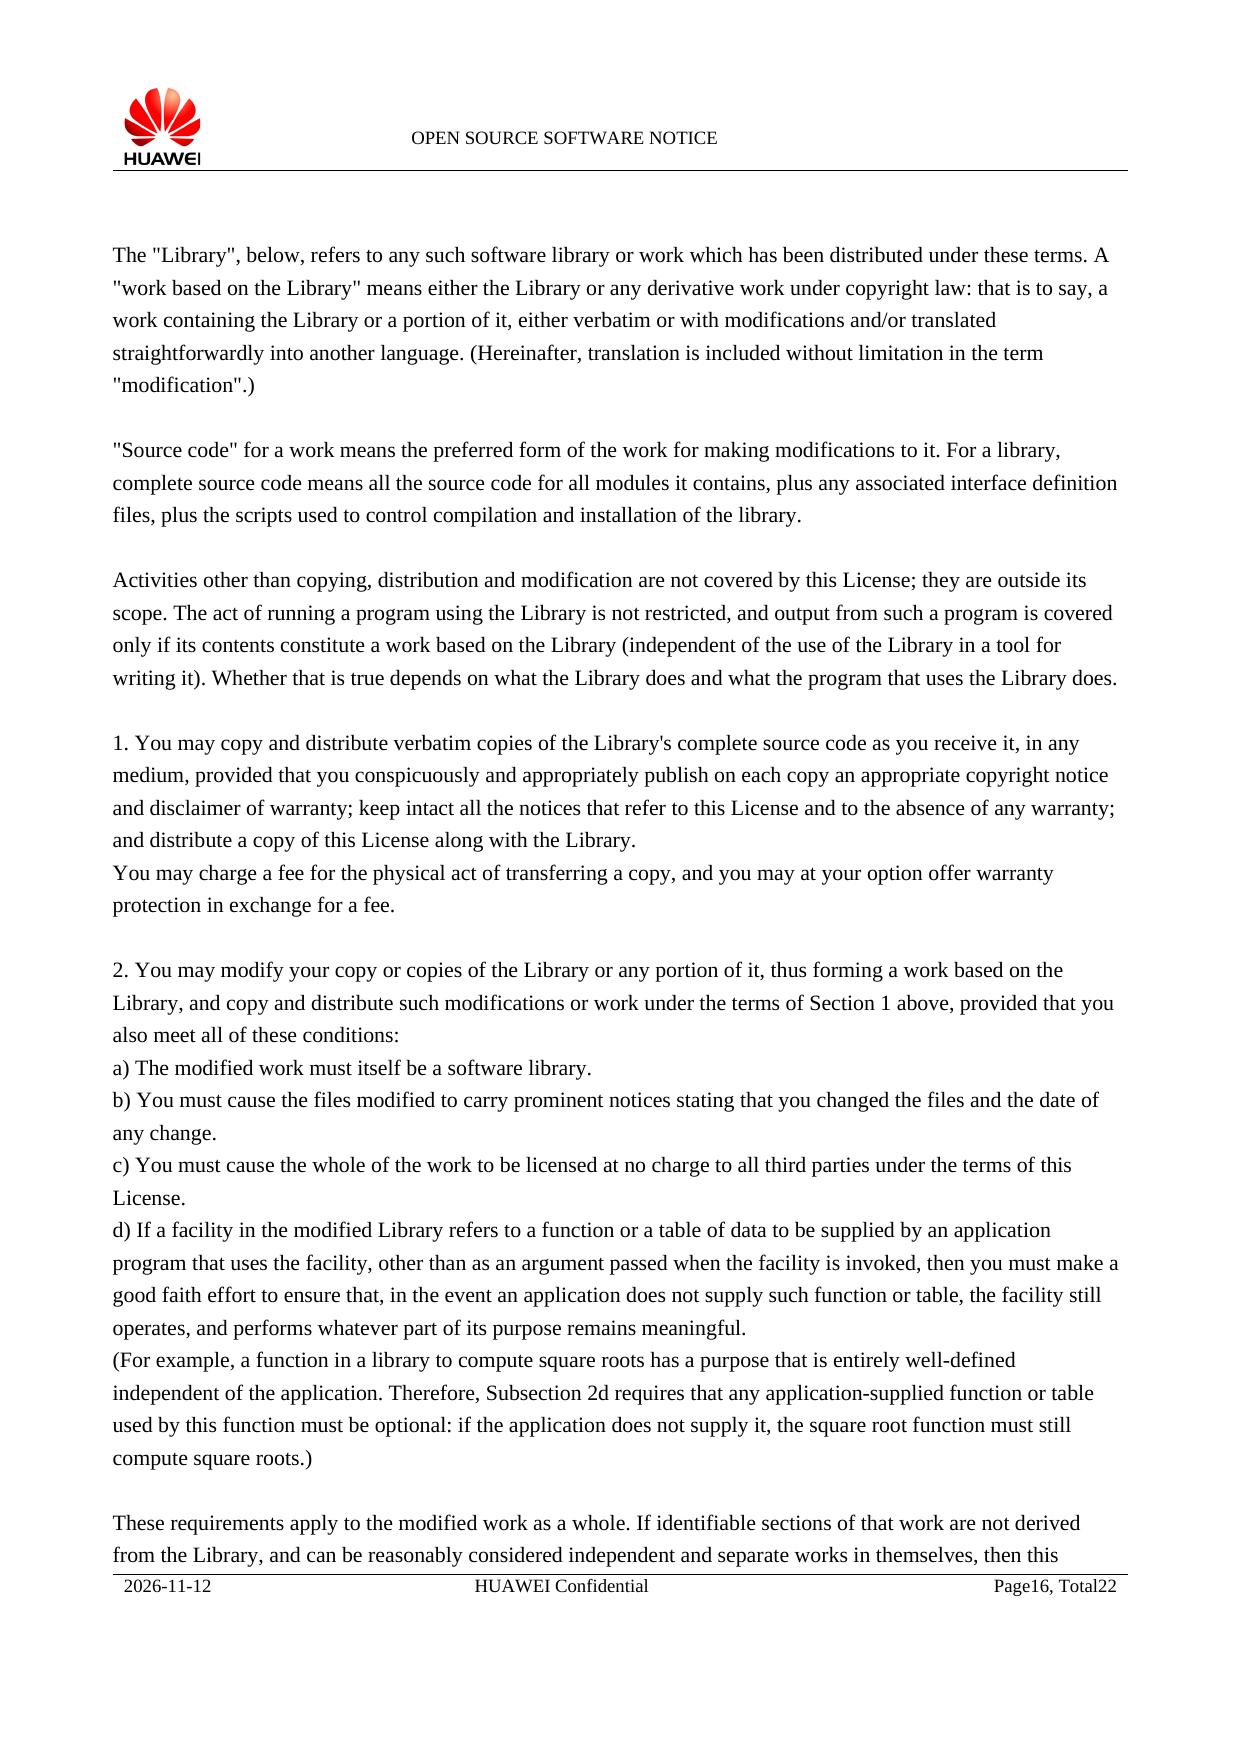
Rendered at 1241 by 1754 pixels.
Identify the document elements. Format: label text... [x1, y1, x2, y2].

picture [124, 88, 201, 165]
